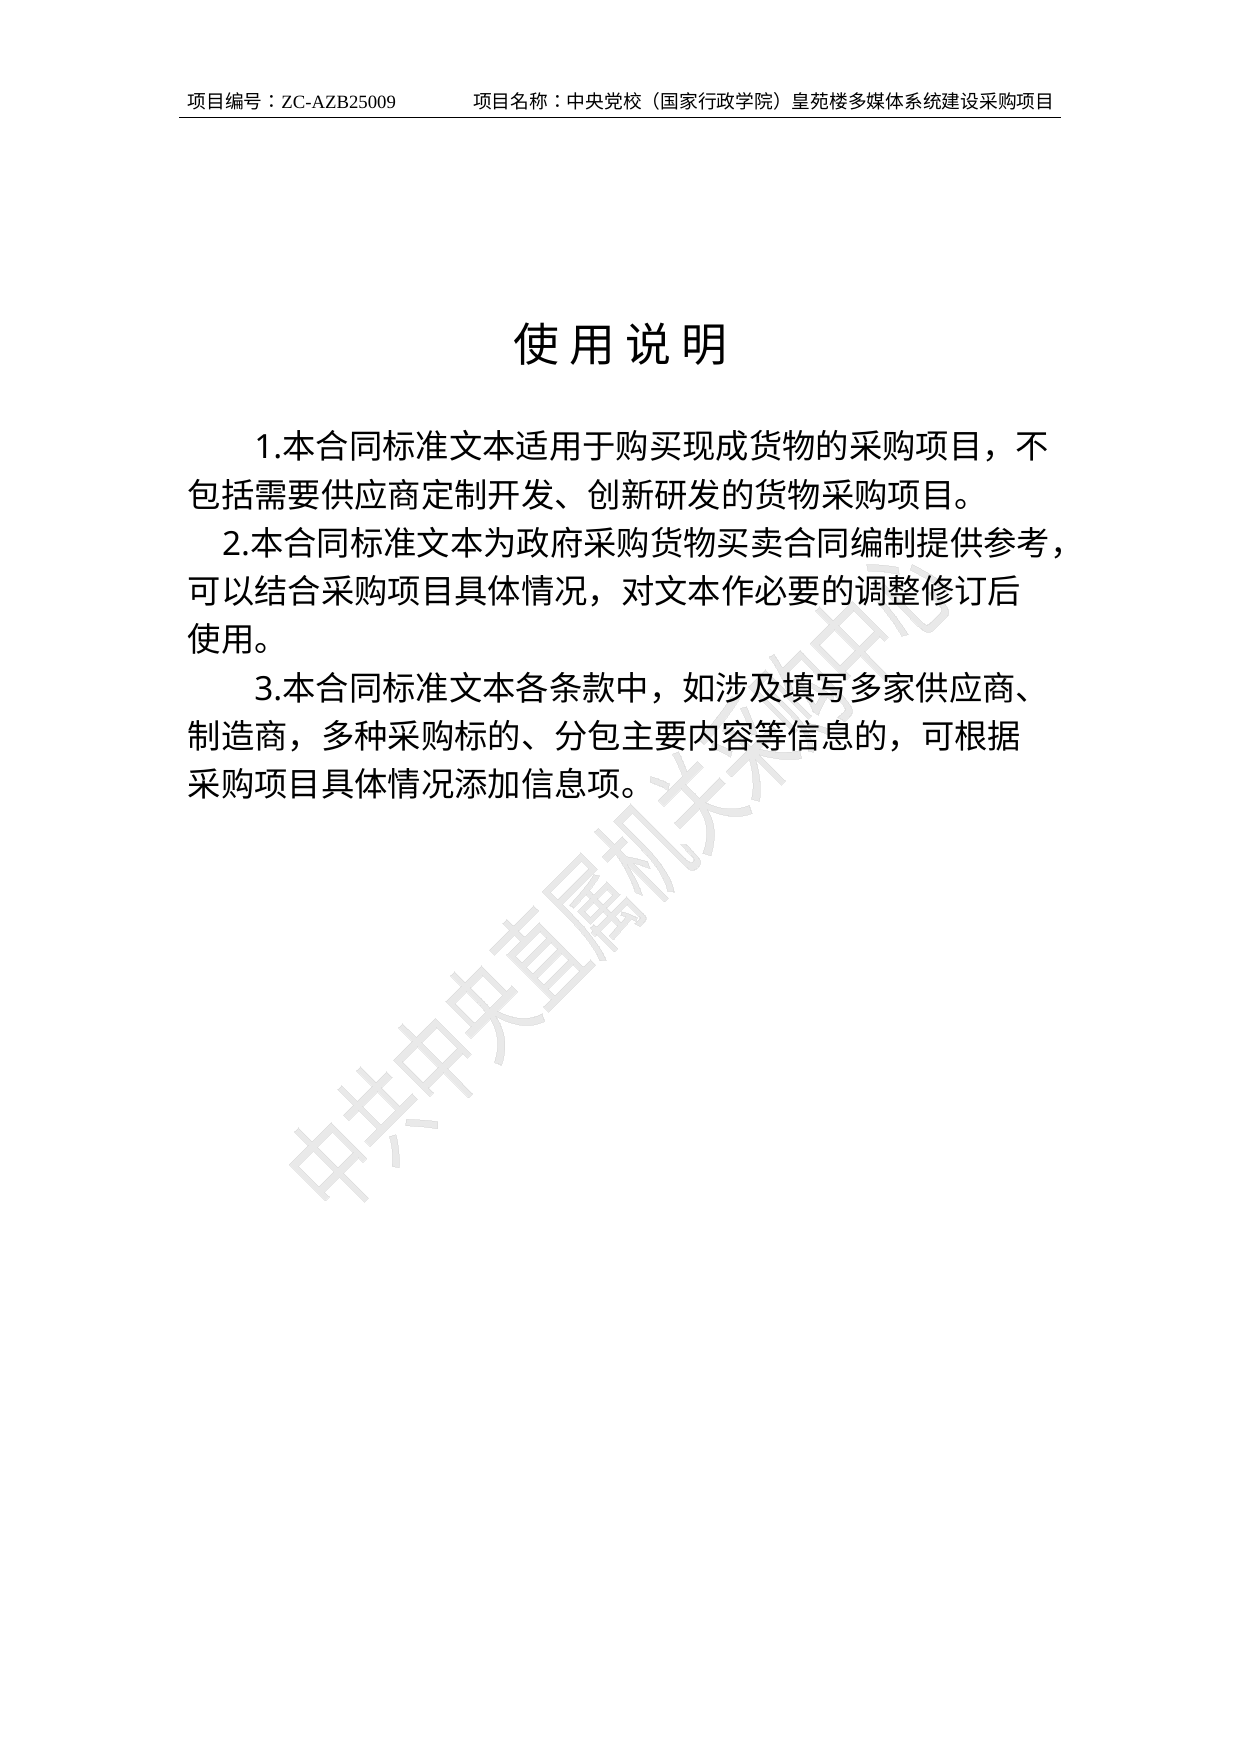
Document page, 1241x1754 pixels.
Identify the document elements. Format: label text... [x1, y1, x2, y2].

text 2.本合同标准文本为政府采购货物买卖合同编制提供参考，可以结合采购项目具体情况，对文本作必要的调整修订后使用。 [187, 517, 1053, 661]
text 1.本合同标准文本适用于购买现成货物的采购项目，不包括需要供应商定制开发、创新研发的货物采购项目。 [187, 420, 1053, 517]
text 使 用 说 明 [187, 308, 1053, 374]
text 3.本合同标准文本各条款中，如涉及填写多家供应商、制造商，多种采购标的、分包主要内容等信息的，可根据采购项目具体情况添加信息项。 [187, 661, 1053, 806]
